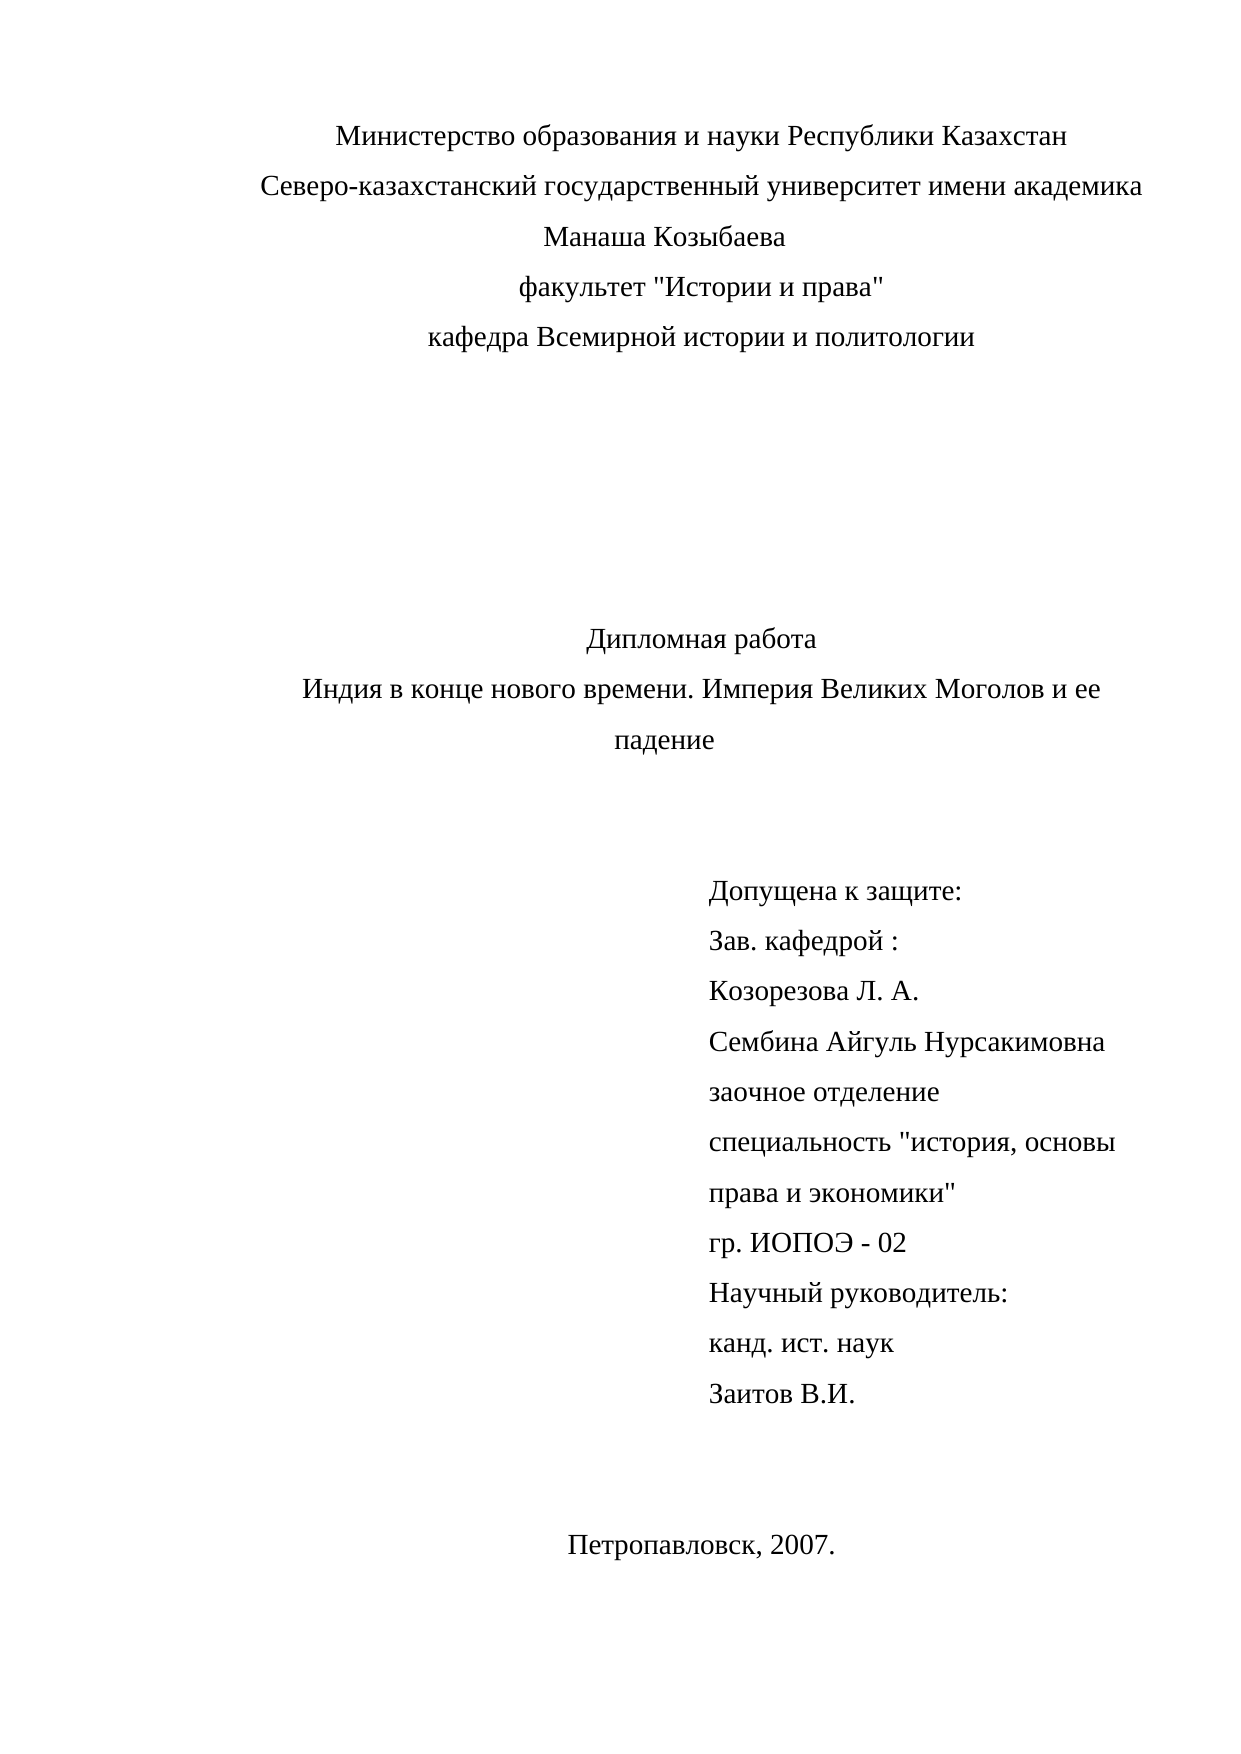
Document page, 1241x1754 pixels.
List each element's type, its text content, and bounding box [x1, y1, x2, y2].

subtitle Индия в конце нового времени. Империя Великих Моголов и ее падение [177, 672, 1152, 755]
text Министерство образования и науки Республики Казахстан [177, 118, 1152, 152]
subtitle Дипломная работа [177, 621, 1152, 655]
text права и экономики" [177, 1175, 1152, 1208]
text Козорезова Л. А. [177, 973, 1152, 1007]
text гр. ИОПОЭ - 02 [177, 1225, 1152, 1258]
text Заитов В.И. [177, 1376, 1152, 1409]
text факультет "Истории и права" [177, 269, 1152, 303]
text Зав. кафедрой : [177, 923, 1152, 957]
text специальность "история, основы [177, 1124, 1152, 1158]
subtitle Сембина Айгуль Нурсакимовна [177, 1024, 1152, 1057]
text заочное отделение [177, 1074, 1152, 1108]
text Научный руководитель: [177, 1275, 1152, 1309]
text канд. ист. наук [177, 1326, 1152, 1359]
text Петропавловск, 2007. [177, 1527, 1152, 1560]
text Допущена к защите: [177, 873, 1152, 906]
text кафедра Всемирной истории и политологии [177, 319, 1152, 353]
text Северо-казахстанский государственный университет имени академика Манаша Козыбаева [177, 168, 1152, 252]
